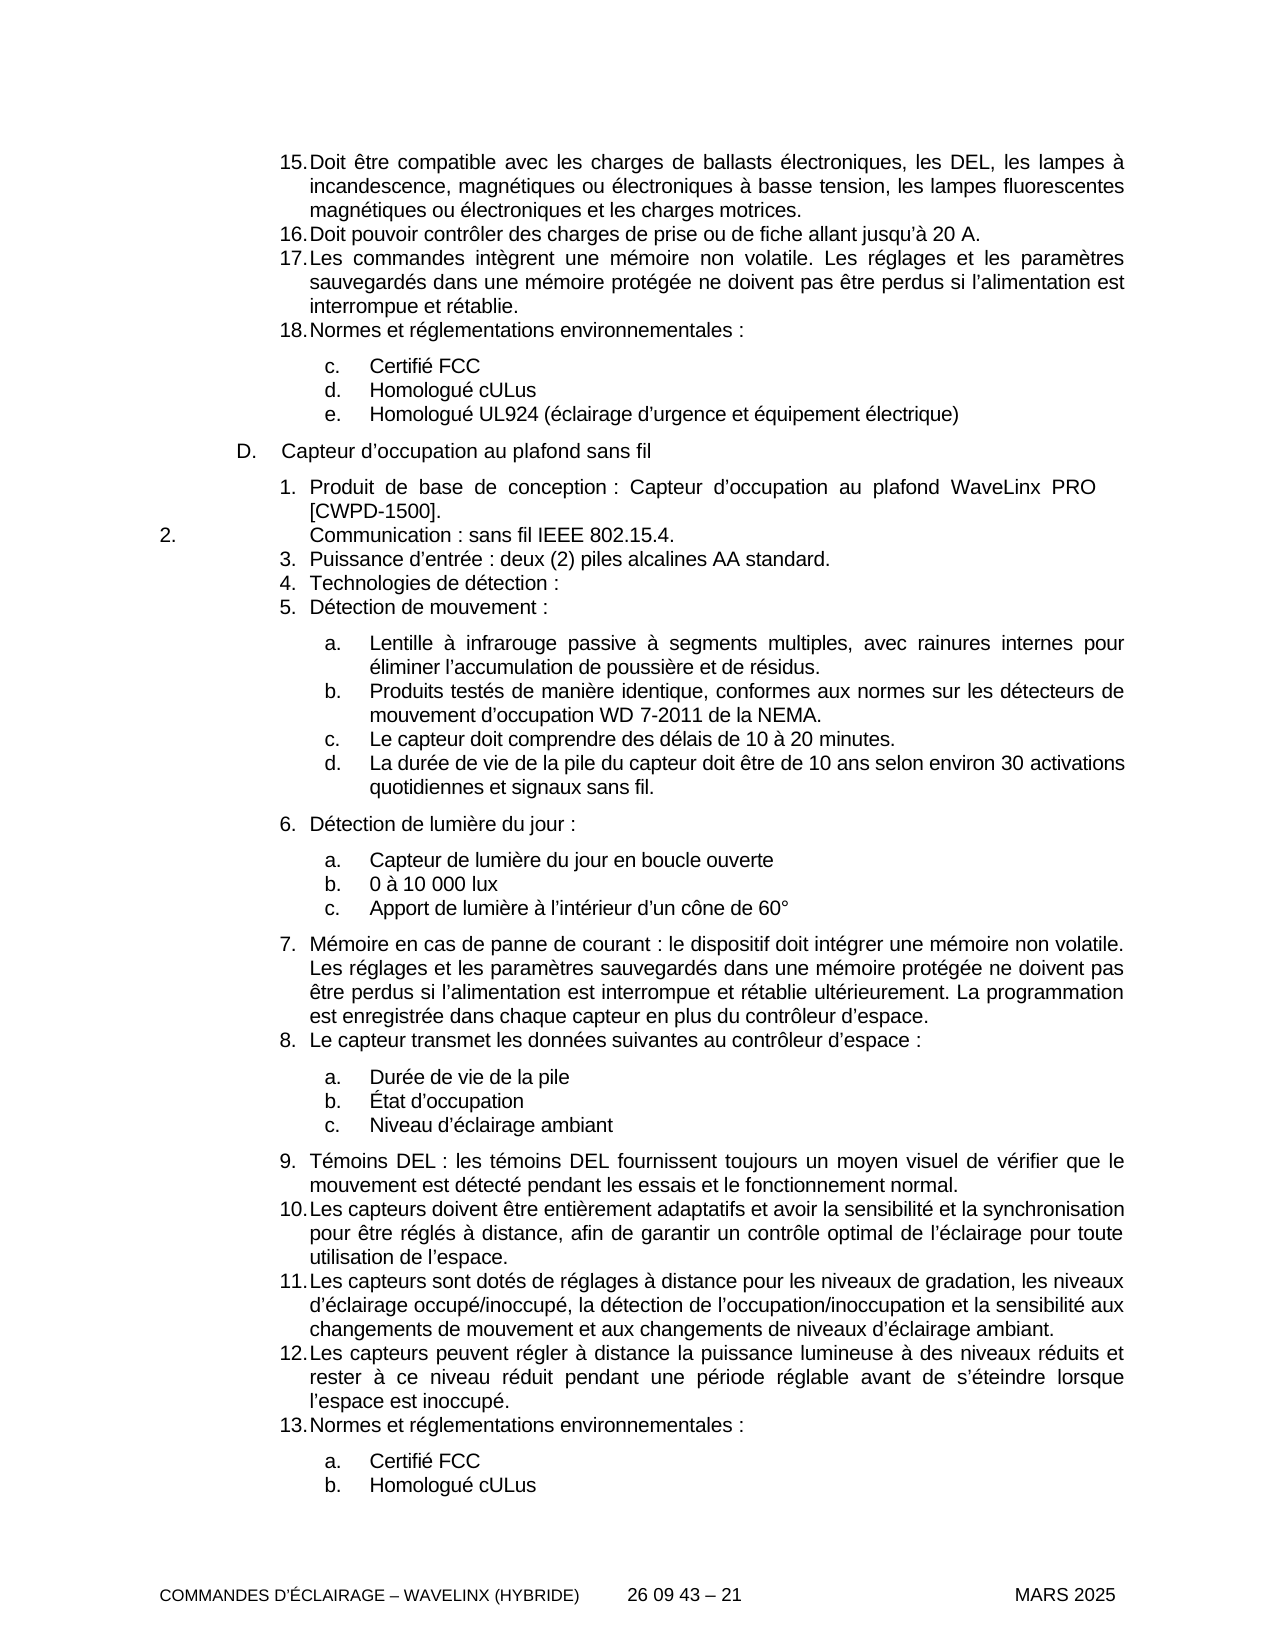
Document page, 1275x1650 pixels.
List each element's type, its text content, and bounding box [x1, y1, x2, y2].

list Durée de vie de la pile [324, 1064, 1125, 1088]
text Normes et réglementations environnementales : [279, 1412, 1125, 1436]
text Homologué cULus [324, 378, 1125, 402]
list Communication : sans fil IEEE 802.15.4. [159, 523, 1125, 547]
text Témoins DEL : les témoins DEL fournissent toujours un moyen visuel de vérifier que le mouvement est détecté pendant les essais et le fonctionnement normal. [279, 1149, 1125, 1197]
text Détection de lumière du jour : [279, 811, 1125, 835]
text Puissance d’entrée : deux (2) piles alcalines AA standard. [279, 547, 1125, 571]
list Le capteur doit comprendre des délais de 10 à 20 minutes. [324, 727, 1125, 751]
text Normes et réglementations environnementales : [279, 318, 1125, 342]
text Technologies de détection : [279, 571, 1125, 595]
text Les capteurs peuvent régler à distance la puissance lumineuse à des niveaux réduits et rester à ce niveau réduit pendant une période réglable avant de s’éteindre lorsque l’espace est inoccupé. [279, 1341, 1125, 1412]
text Doit être compatible avec les charges de ballasts électroniques, les DEL, les lampes à incandescence, magnétiques ou électroniques à basse tension, les lampes fluorescentes magnétiques ou électroniques et les charges motrices. [279, 150, 1125, 222]
list Lentille à infrarouge passive à segments multiples, avec rainures internes pour éliminer l’accumulation de poussière et de résidus. [324, 631, 1125, 679]
text Les capteurs sont dotés de réglages à distance pour les niveaux de gradation, les niveaux d’éclairage occupé/inoccupé, la détection de l’occupation/inoccupation et la sensibilité aux changements de mouvement et aux changements de niveaux d’éclairage ambiant. [279, 1269, 1125, 1341]
text Homologué UL924 (éclairage d’urgence et équipement électrique) [324, 402, 1125, 426]
text Mémoire en cas de panne de courant : le dispositif doit intégrer une mémoire non volatile. Les réglages et les paramètres sauvegardés dans une mémoire protégée ne doivent pas être perdus si l’alimentation est interrompue et rétablie ultérieurement. La programmation est enregistrée dans chaque capteur en plus du contrôleur d’espace. [279, 932, 1125, 1028]
list Produit de base de conception : Capteur d’occupation au plafond WaveLinx PRO [CWPD-1500]. [279, 475, 1097, 523]
text Le capteur transmet les données suivantes au contrôleur d’espace : [279, 1028, 1125, 1052]
list Certifié FCC [324, 1449, 1125, 1473]
text État d’occupation [324, 1088, 1125, 1112]
list Certifié FCC [324, 354, 1125, 378]
text Niveau d’éclairage ambiant [324, 1112, 1125, 1136]
list La durée de vie de la pile du capteur doit être de 10 ans selon environ 30 activations quotidiennes et signaux sans fil. [324, 751, 1125, 799]
text Les commandes intègrent une mémoire non volatile. Les réglages et les paramètres sauvegardés dans une mémoire protégée ne doivent pas être perdus si l’alimentation est interrompue et rétablie. [279, 246, 1125, 318]
list Homologué cULus [324, 1473, 1125, 1497]
list Produits testés de manière identique, conformes aux normes sur les détecteurs de mouvement d’occupation WD 7-2011 de la NEMA. [324, 679, 1125, 727]
list Capteur de lumière du jour en boucle ouverte [324, 848, 1125, 872]
list Apport de lumière à l’intérieur d’un cône de 60° [324, 896, 1125, 920]
text Détection de mouvement : [279, 595, 1125, 619]
text Doit pouvoir contrôler des charges de prise ou de fiche allant jusqu’à 20 A. [279, 222, 1125, 246]
text Capteur d’occupation au plafond sans fil [236, 438, 1125, 462]
text Les capteurs doivent être entièrement adaptatifs et avoir la sensibilité et la synchronisation pour être réglés à distance, afin de garantir un contrôle optimal de l’éclairage pour toute utilisation de l’espace. [279, 1197, 1125, 1269]
list 0 à 10 000 lux [324, 872, 1125, 896]
